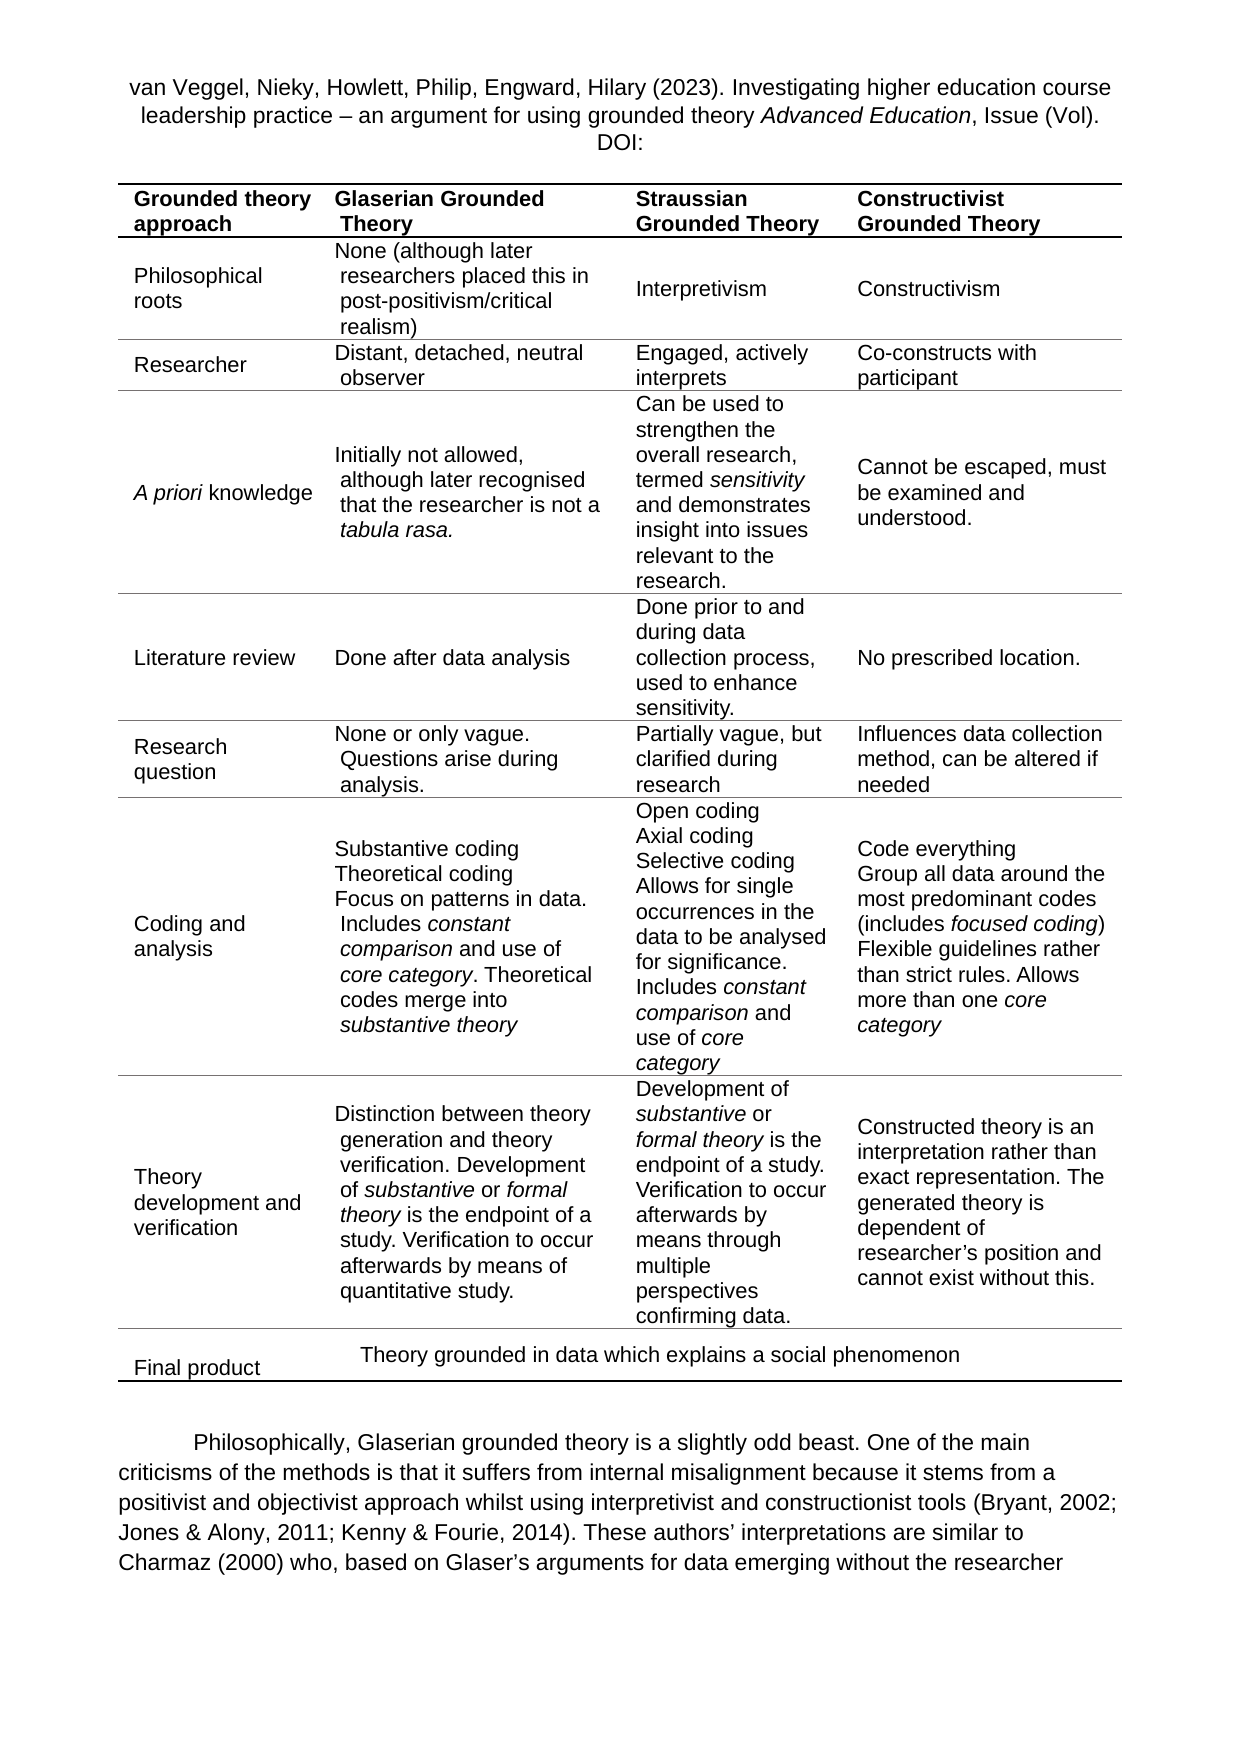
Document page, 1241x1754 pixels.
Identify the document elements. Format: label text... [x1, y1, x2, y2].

table_cell Can be used to strengthen the overall research, termed sensitivity and demonstrates insight into issues relevant to the research. [620, 391, 842, 593]
table_cell Researcher [118, 340, 325, 390]
table_cell Code everything Group all data around the most predominant codes (includes focused coding) Flexible guidelines rather than strict rules. Allows more than one core category [842, 798, 1122, 1075]
table_header Constructivist Grounded Theory [842, 185, 1122, 236]
table_cell A priori knowledge [118, 391, 325, 593]
table_cell None or only vague. Questions arise during analysis. [325, 721, 620, 797]
table_cell Distant, detached, neutral observer [325, 340, 620, 390]
table_cell Done prior to and during data collection process, used to enhance sensitivity. [620, 594, 842, 720]
table_header Grounded theory approach [118, 185, 325, 236]
table_cell Influences data collection method, can be altered if needed [842, 721, 1122, 797]
table_cell Interpretivism [620, 238, 842, 339]
table_cell Cannot be escaped, must be examined and understood. [842, 391, 1122, 593]
table_cell Final product [118, 1329, 325, 1379]
table_cell Research question [118, 721, 325, 797]
table_cell No prescribed location. [842, 594, 1122, 720]
table_header Glaserian Grounded Theory [325, 185, 620, 236]
table_cell Coding and analysis [118, 798, 325, 1075]
table_cell Constructed theory is an interpretation rather than exact representation. The generated theory is dependent of researcher’s position and cannot exist without this. [842, 1076, 1122, 1328]
table_cell Theory grounded in data which explains a social phenomenon [325, 1329, 1122, 1379]
table_cell Substantive coding Theoretical coding Focus on patterns in data. Includes constant comparison and use of core category. Theoretical codes merge into substantive theory [325, 798, 620, 1075]
table_cell Open coding Axial coding Selective coding Allows for single occurrences in the data to be analysed for significance. Includes constant comparison and use of core category [620, 798, 842, 1075]
table_cell None (although later researchers placed this in post-positivism/critical realism) [325, 238, 620, 339]
table_cell Theory development and verification [118, 1076, 325, 1328]
table_cell Initially not allowed, although later recognised that the researcher is not a tabula rasa. [325, 391, 620, 593]
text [118, 1428, 1122, 1576]
table_cell Development of substantive or formal theory is the endpoint of a study. Verification to occur afterwards by means through multiple perspectives confirming data. [620, 1076, 842, 1328]
table_cell Literature review [118, 594, 325, 720]
table_cell Done after data analysis [325, 594, 620, 720]
table_cell Partially vague, but clarified during research [620, 721, 842, 797]
table_cell Distinction between theory generation and theory verification. Development of substantive or formal theory is the endpoint of a study. Verification to occur afterwards by means of quantitative study. [325, 1076, 620, 1328]
table_cell Constructivism [842, 238, 1122, 339]
table_cell Engaged, actively interprets [620, 340, 842, 390]
table_cell Co-constructs with participant [842, 340, 1122, 390]
table_header Straussian Grounded Theory [620, 185, 842, 236]
table_cell Philosophical roots [118, 238, 325, 339]
